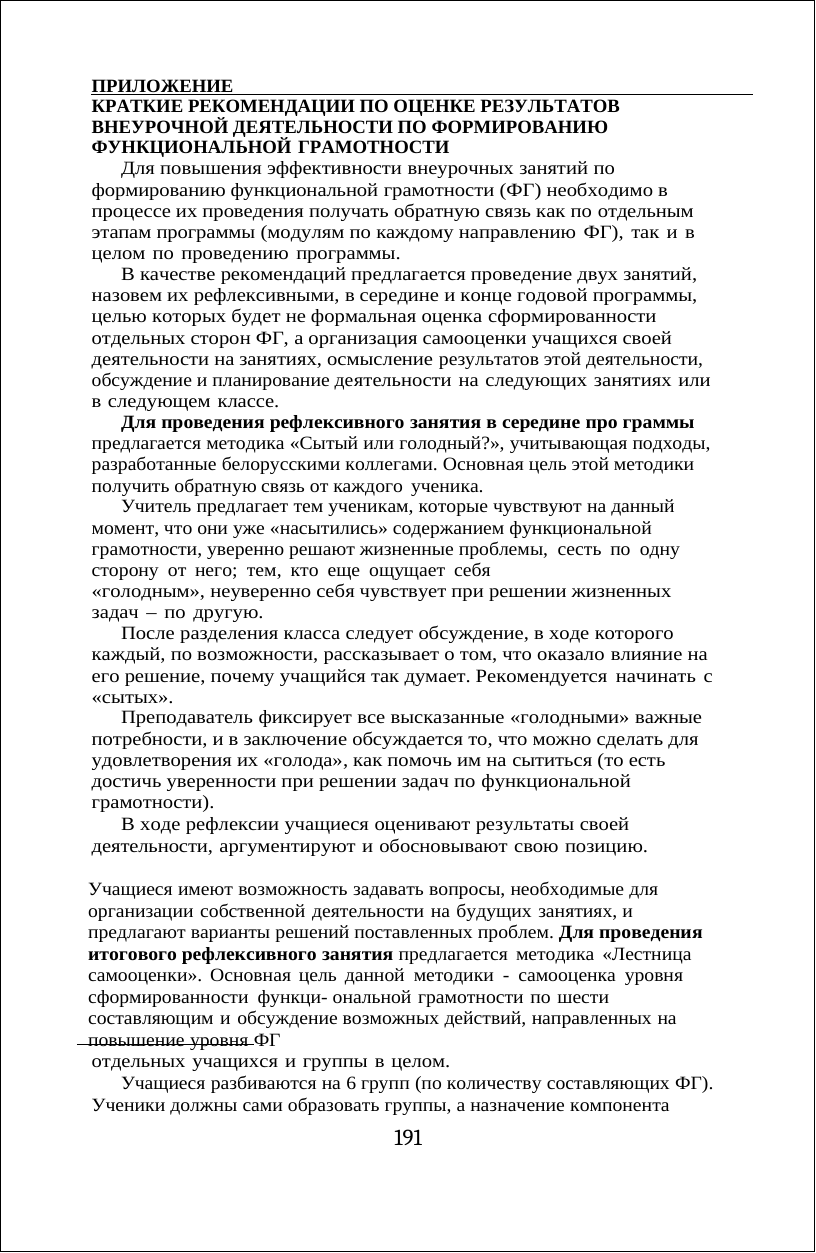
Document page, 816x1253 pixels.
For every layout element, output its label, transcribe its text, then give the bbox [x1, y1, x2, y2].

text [91, 1072, 724, 1115]
text Для повышения эффективности внеурочных занятий по формированию функциональной грамотности (ФГ) необходимо в процессе их проведения получать обратную связь как по отдельным этапам программы (модулям по каждому направлению ФГ), так и в целом по проведению программы. [91, 158, 724, 264]
text Учащиеся имеют возможность задавать вопросы, необходимые для организации собственной деятельности на будущих занятиях, и предлагают варианты решений поставленных проблем. Для проведения итогового рефлексивного занятия предлагается методика «Лестница самооценки». Основная цель данной методики - самооценка уровня сформированности функци- ональной грамотности по шести составляющим и обсуждение возможных действий, направленных на повышение уровня ФГ [88, 878, 724, 1050]
text Учитель предлагает тем ученикам, которые чувствуют на данный момент, что они уже «насытились» содержанием функциональной грамотности, уверенно решают жизненные проблемы, сесть по одну сторону от него; тем, кто еще ощущает себя [91, 496, 724, 581]
subtitle КРАТКИЕ РЕКОМЕНДАЦИИ ПО ОЦЕНКЕ РЕЗУЛЬТАТОВ ВНЕУРОЧНОЙ ДЕЯТЕЛЬНОСТИ ПО ФОРМИРОВАНИЮ ФУНКЦИОНАЛЬНОЙ ГРАМОТНОСТИ [91, 97, 692, 158]
text После разделения класса следует обсуждение, в ходе которого каждый, по возможности, рассказывает о том, что оказало влияние на его решение, почему учащийся так думает. Рекомендуется начинать с «сытых». [91, 623, 724, 707]
text «голодным», неуверенно себя чувствует при решении жизненных задач – по другую. [91, 581, 724, 623]
text отдельных учащихся и группы в целом. [91, 1050, 741, 1072]
text В ходе рефлексии учащиеся оценивают результаты своей деятельности, аргументируют и обосновывают свою позицию. [91, 813, 724, 856]
text Для проведения рефлексивного занятия в середине про граммы предлагается методика «Сытый или голодный?», учитывающая подходы, разработанные белорусскими коллегами. Основная цель этой методики получить обратную связь от каждого ученика. [91, 412, 724, 496]
subtitle ПРИЛОЖЕНИЕ [91, 75, 741, 94]
text Преподаватель фиксирует все высказанные «голодными» важные потребности, и в заключение обсуждается то, что можно сделать для удовлетворения их «голода», как помочь им на сытиться (то есть достичь уверенности при решении задач по функциональной грамотности). [91, 707, 724, 813]
text В качестве рекомендаций предлагается проведение двух занятий, назовем их рефлексивными, в середине и конце годовой программы, целью которых будет не формальная оценка сформированности отдельных сторон ФГ, а организация самооценки учащихся своей деятельности на занятиях, осмысление результатов этой деятельности, обсуждение и планирование деятельности на следующих занятиях или в следующем классе. [91, 264, 724, 412]
